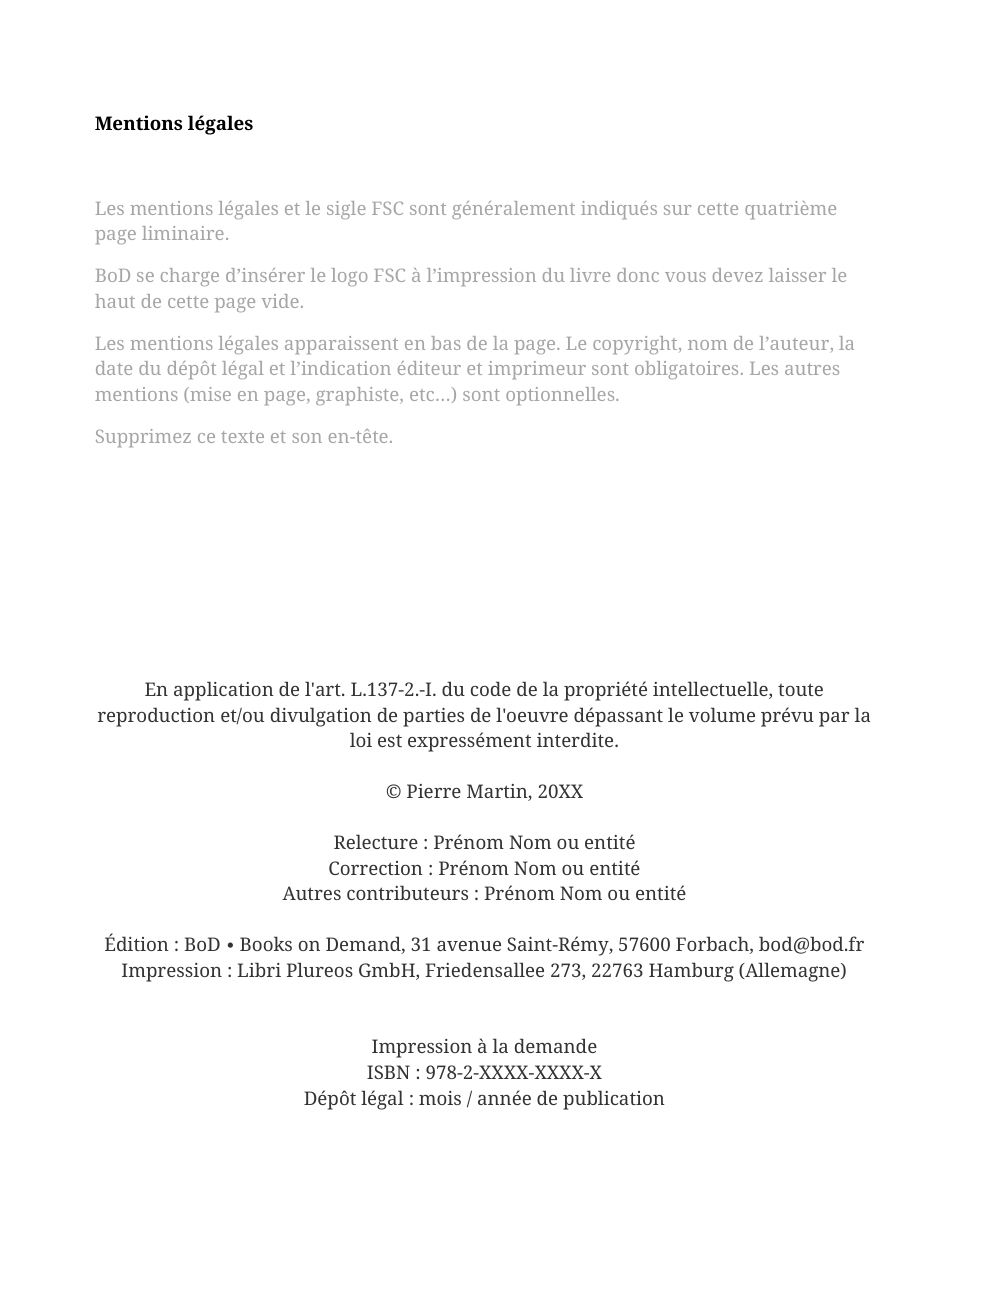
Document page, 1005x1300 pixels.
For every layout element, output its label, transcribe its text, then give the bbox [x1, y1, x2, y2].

text BoD se charge d’insérer le logo FSC à l’impression du livre donc vous devez laisser le haut de cette page vide. [94, 262, 874, 313]
text En application de l'art. L.137-2.-I. du code de la propriété intellectuelle, toute reproduction et/ou divulgation de parties de l'oeuvre dépassant le volume prévu par la loi est expressément interdite. © Pierre Martin, 20XX Relecture : Prénom Nom ou entité Correction : Prénom Nom ou entité Autres contributeurs : Prénom Nom ou entité Édition : BoD ∙ Books on Demand, 31 avenue Saint-Rémy, 57600 Forbach, bod@bod.fr [94, 677, 874, 957]
text Les mentions légales et le sigle FSC sont généralement indiqués sur cette quatrième page liminaire. [94, 195, 874, 246]
text Les mentions légales apparaissent en bas de la page. Le copyright, nom de l’auteur, la date du dépôt légal et l’indication éditeur et imprimeur sont obligatoires. Les autres mentions (mise en page, graphiste, etc…) sont optionnelles. [94, 330, 874, 407]
text Mentions légales [94, 110, 874, 136]
text Impression : Libri Plureos GmbH, Friedensallee 273, 22763 Hamburg (Allemagne) Impression à la demande ISBN : 978-2-XXXX-XXXX-X Dépôt légal : mois / année de publication [94, 957, 874, 1110]
text Supprimez ce texte et son en-tête. [94, 423, 874, 449]
